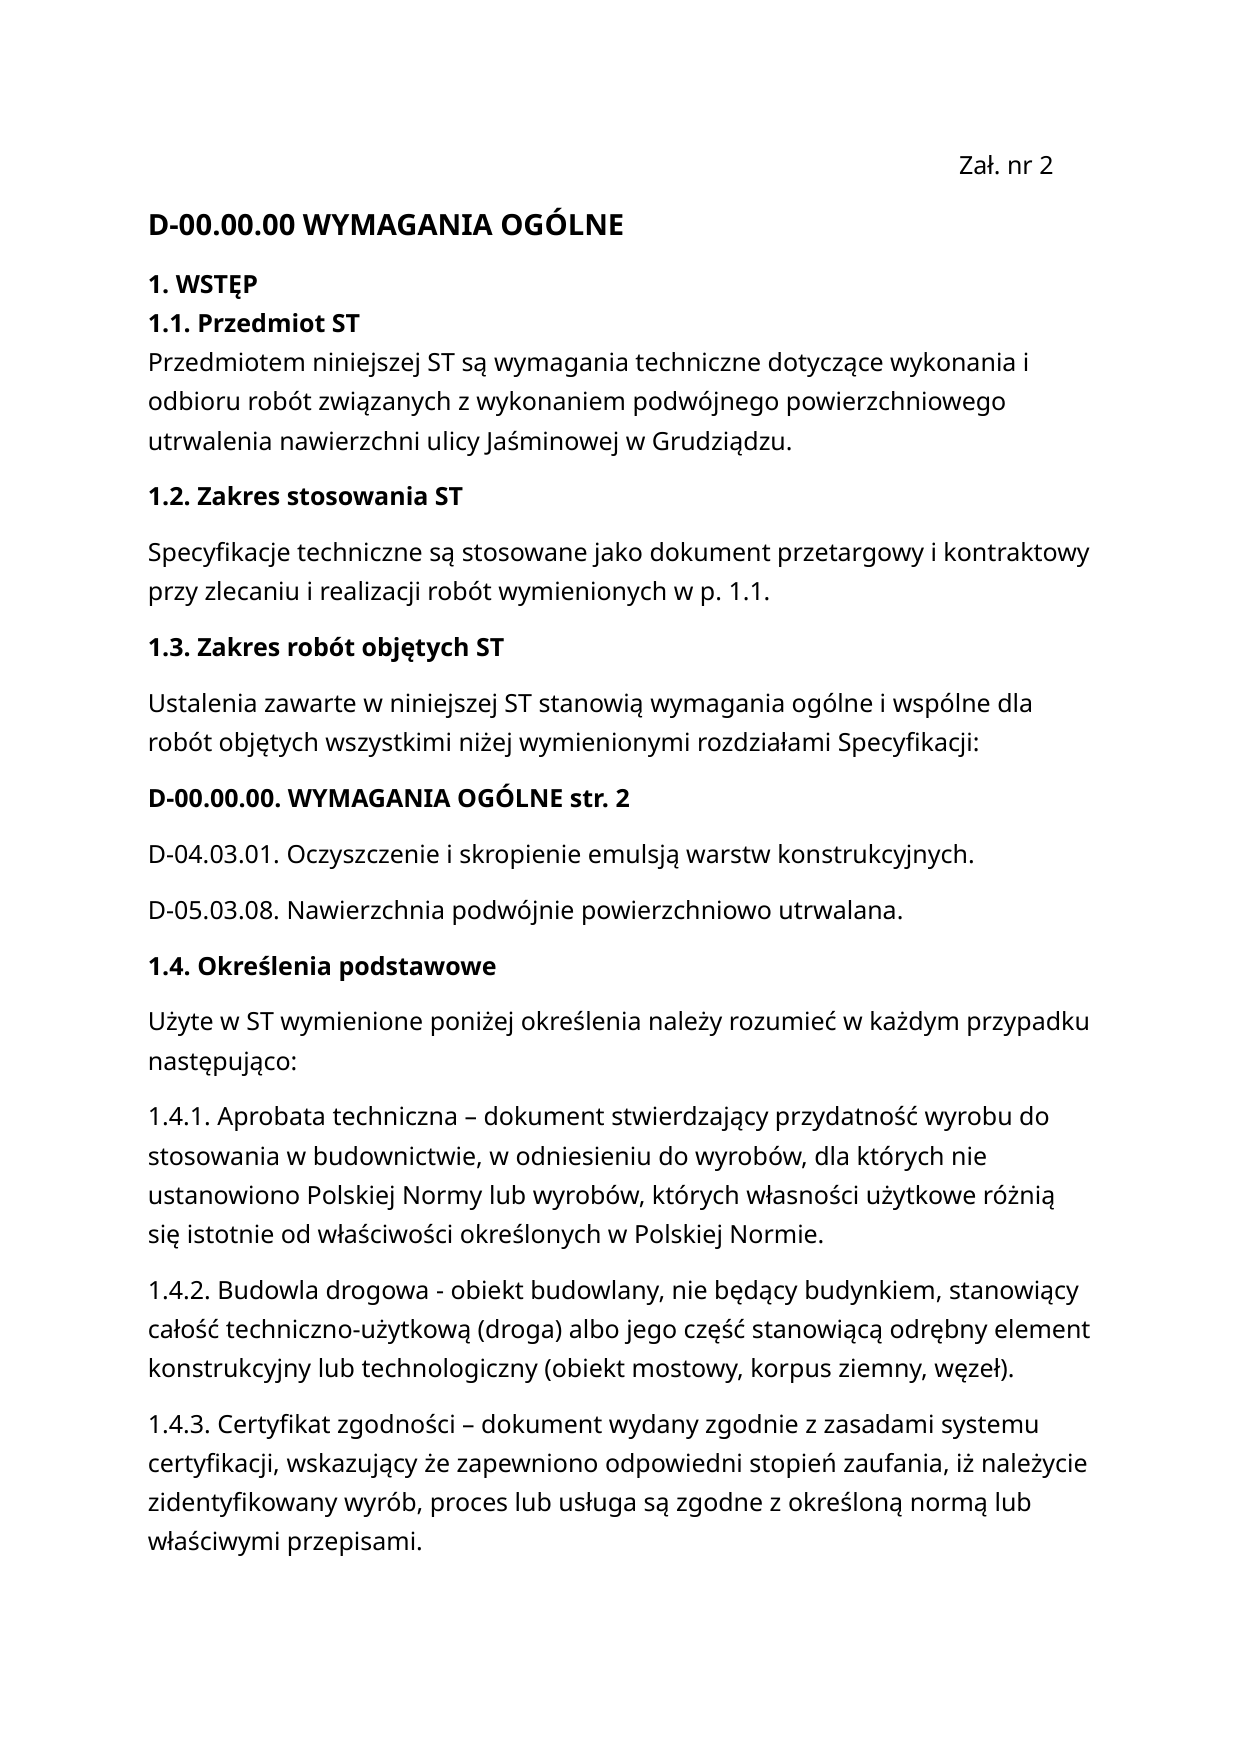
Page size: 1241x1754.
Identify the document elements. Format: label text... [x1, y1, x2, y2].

text 1. WSTĘP [148, 267, 1093, 301]
text 1.1. Przedmiot ST [148, 306, 1093, 340]
text 1.4. Określenia podstawowe [148, 948, 1093, 982]
text Specyfikacje techniczne są stosowane jako dokument przetargowy i kontraktowy przy zlecaniu i realizacji robót wymienionych w p. 1.1. [148, 535, 1093, 608]
text Przedmiotem niniejszej ST są wymagania techniczne dotyczące wykonania i odbioru robót związanych z wykonaniem podwójnego powierzchniowego utrwalenia nawierzchni ulicy Jaśminowej w Grudziądzu. [148, 345, 1093, 457]
text 1.2. Zakres stosowania ST [148, 479, 1093, 513]
text Użyte w ST wymienione poniżej określenia należy rozumieć w każdym przypadku następująco: [148, 1004, 1093, 1077]
text D-04.03.01. Oczyszczenie i skropienie emulsją warstw konstrukcyjnych. [148, 837, 1093, 871]
text D-00.00.00. WYMAGANIA OGÓLNE str. 2 [148, 781, 1093, 815]
text 1.4.3. Certyfikat zgodności – dokument wydany zgodnie z zasadami systemu certyfikacji, wskazujący że zapewniono odpowiedni stopień zaufania, iż należycie zidentyfikowany wyrób, proces lub usługa są zgodne z określoną normą lub właściwymi przepisami. [148, 1407, 1093, 1558]
text Ustalenia zawarte w niniejszej ST stanowią wymagania ogólne i wspólne dla robót objętych wszystkimi niżej wymienionymi rozdziałami Specyfikacji: [148, 686, 1093, 759]
text D-05.03.08. Nawierzchnia podwójnie powierzchniowo utrwalana. [148, 892, 1093, 926]
text 1.3. Zakres robót objętych ST [148, 630, 1093, 664]
text 1.4.2. Budowla drogowa - obiekt budowlany, nie będący budynkiem, stanowiący całość techniczno-użytkową (droga) albo jego część stanowiącą odrębny element konstrukcyjny lub technologiczny (obiekt mostowy, korpus ziemny, węzeł). [148, 1272, 1093, 1385]
text D-00.00.00 WYMAGANIA OGÓLNE [148, 204, 1093, 244]
text 1.4.1. Aprobata techniczna – dokument stwierdzający przydatność wyrobu do stosowania w budownictwie, w odniesieniu do wyrobów, dla których nie ustanowiono Polskiej Normy lub wyrobów, których własności użytkowe różnią się istotnie od właściwości określonych w Polskiej Normie. [148, 1099, 1093, 1251]
text Zał. nr 2 [148, 148, 1093, 182]
